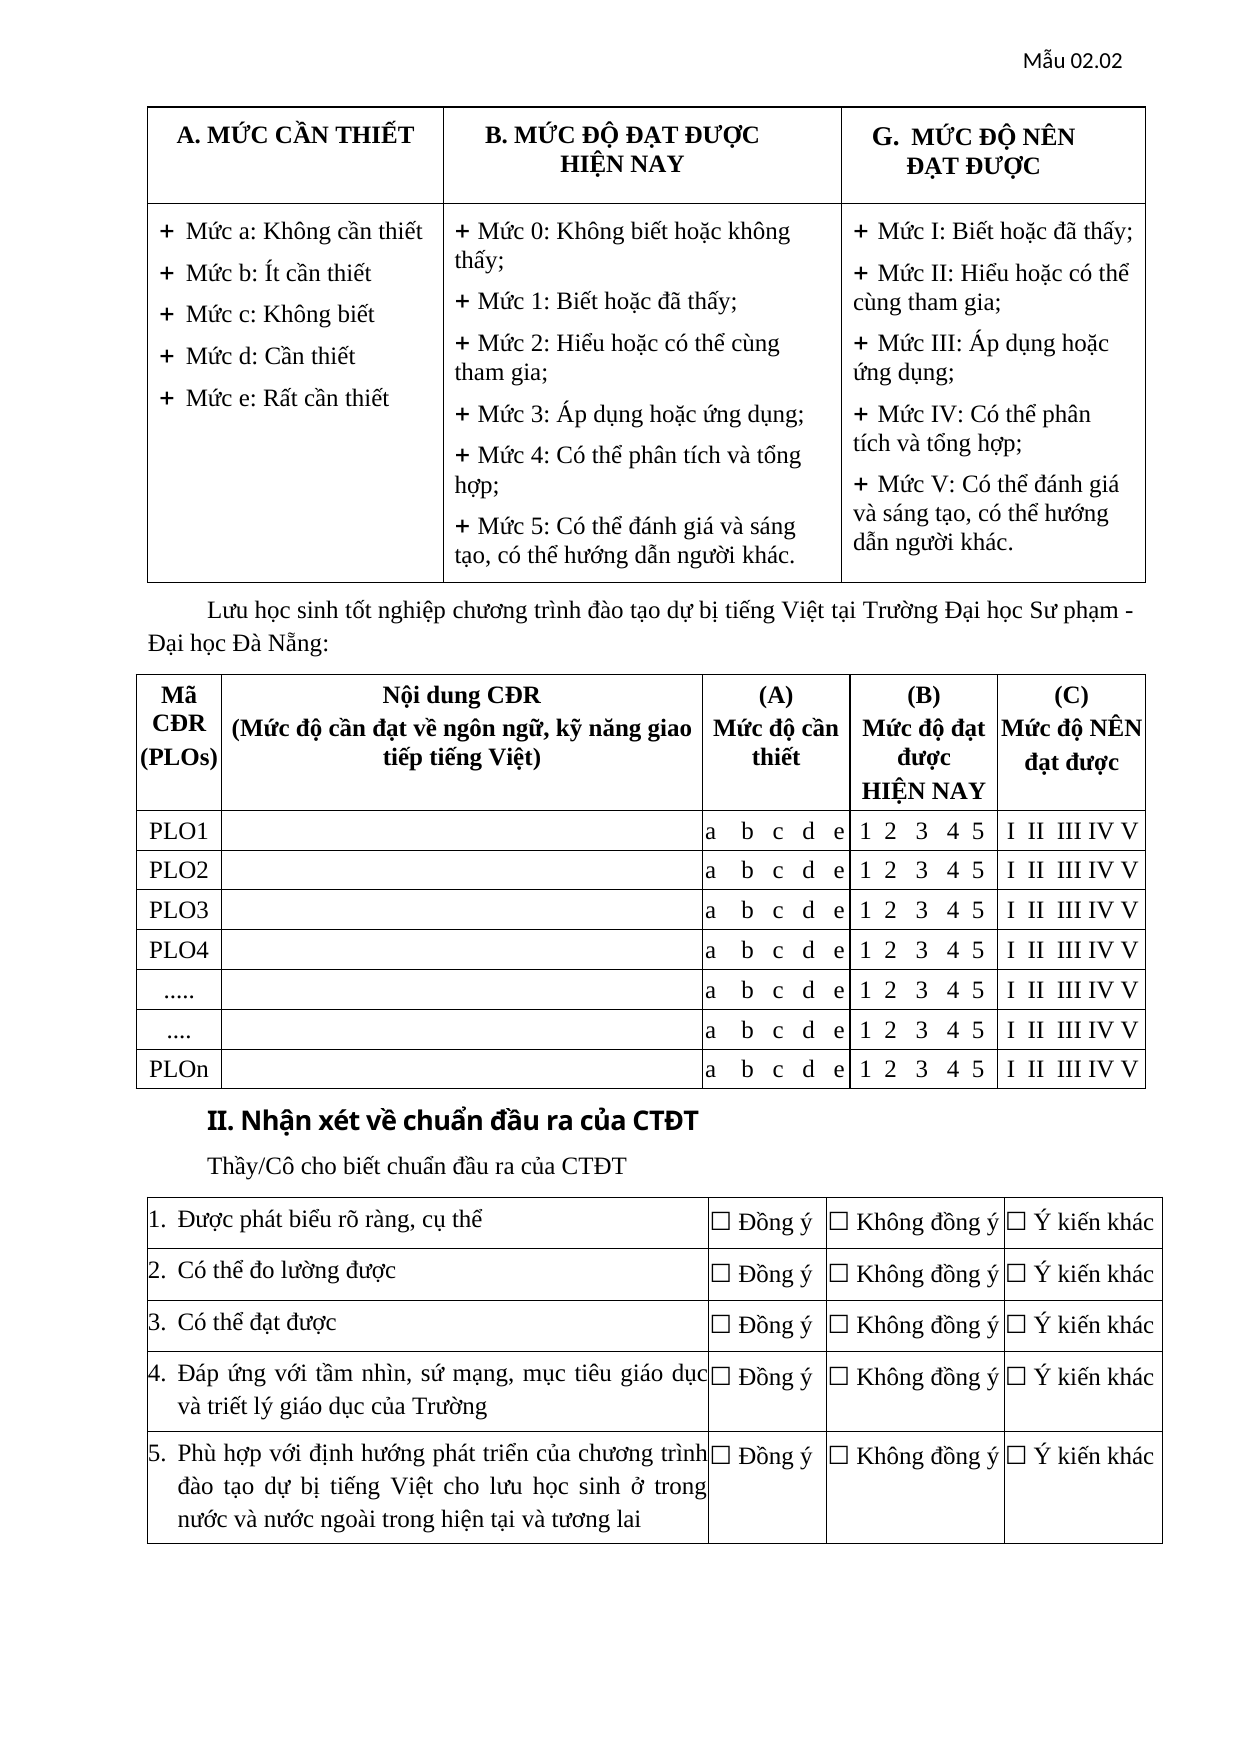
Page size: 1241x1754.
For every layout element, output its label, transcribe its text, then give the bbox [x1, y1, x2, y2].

table_cell Có thể đo lường được [148, 1249, 708, 1299]
table_cell I II III IV V [998, 851, 1145, 889]
table_cell [222, 930, 702, 969]
table_cell a b c d e [703, 890, 849, 929]
table_cell Không đồng ý [827, 1352, 1004, 1431]
table_header Ý kiến khác [1005, 1198, 1162, 1248]
subtitle II. Nhận xét về chuẩn đầu ra của CTĐT [148, 1102, 1134, 1139]
table_cell Đồng ý [709, 1432, 826, 1543]
table_cell Đồng ý [709, 1352, 826, 1431]
table_cell Ý kiến khác [1005, 1301, 1162, 1351]
table_cell a b c d e [703, 851, 849, 889]
table_cell Không đồng ý [827, 1249, 1004, 1299]
table_cell I II III IV V [998, 1050, 1145, 1088]
table_header Được phát biểu rõ ràng, cụ thể [148, 1198, 708, 1248]
table_cell 1 2 3 4 5 [851, 970, 997, 1009]
table_header (B) Mức độ đạt được HIỆN NAY [851, 675, 997, 810]
table_cell PLO4 [137, 930, 221, 969]
table_header (C) Mức độ NÊN đạt được [998, 675, 1145, 810]
table_cell I II III IV V [998, 930, 1145, 969]
table_cell 1 2 3 4 5 [851, 811, 997, 849]
table_header (A) Mức độ cần thiết [703, 675, 849, 810]
table_cell Mức I: Biết hoặc đã thấy; Mức II: Hiểu hoặc có thể cùng tham gia; Mức III: Áp dụng hoặc ứng dụng; Mức IV: Có thể phân tích và tổng hợp; Mức V: Có thể đánh giá và sáng tạo, có thể hướng dẫn người khác. [842, 204, 1145, 582]
table_cell a b c d e [703, 811, 849, 849]
table_cell a b c d e [703, 970, 849, 1009]
table_header Không đồng ý [827, 1198, 1004, 1248]
table_header Đồng ý [709, 1198, 826, 1248]
table_cell Đáp ứng với tầm nhìn, sứ mạng, mục tiêu giáo dục và triết lý giáo dục của Trường [148, 1352, 708, 1431]
table_cell PLO2 [137, 851, 221, 889]
table_cell 1 2 3 4 5 [851, 1050, 997, 1088]
table_cell 1 2 3 4 5 [851, 1010, 997, 1048]
table_header Mã CĐR (PLOs) [137, 675, 221, 810]
table_cell PLOn [137, 1050, 221, 1088]
table_cell Ý kiến khác [1005, 1352, 1162, 1431]
table_cell PLO1 [137, 811, 221, 849]
table_cell [222, 970, 702, 1009]
table_cell 1 2 3 4 5 [851, 930, 997, 969]
table_header B. MỨC ĐỘ ĐẠT ĐƯỢC HIỆN NAY [444, 108, 841, 202]
table_cell 1 2 3 4 5 [851, 851, 997, 889]
table_cell Phù hợp với định hướng phát triển của chương trình đào tạo dự bị tiếng Việt cho lưu học sinh ở trong nước và nước ngoài trong hiện tại và tương lai [148, 1432, 708, 1543]
table_cell [222, 1050, 702, 1088]
table_header Nội dung CĐR (Mức độ cần đạt về ngôn ngữ, kỹ năng giao tiếp tiếng Việt) [222, 675, 702, 810]
table_cell I II III IV V [998, 970, 1145, 1009]
table_cell a b c d e [703, 1010, 849, 1048]
table_cell [222, 851, 702, 889]
table_cell Mức 0: Không biết hoặc không thấy; Mức 1: Biết hoặc đã thấy; Mức 2: Hiểu hoặc có thể cùng tham gia; Mức 3: Áp dụng hoặc ứng dụng; Mức 4: Có thể phân tích và tổng hợp; Mức 5: Có thể đánh giá và sáng tạo, có thể hướng dẫn người khác. [444, 204, 841, 582]
table_cell Đồng ý [709, 1301, 826, 1351]
table_cell ..... [137, 970, 221, 1009]
table_cell Không đồng ý [827, 1432, 1004, 1543]
text Lưu học sinh tốt nghiệp chương trình đào tạo dự bị tiếng Việt tại Trường Đại học Sư phạm - Đại học Đà Nẵng: [148, 595, 1134, 657]
table_cell Đồng ý [709, 1249, 826, 1299]
table_header A. MỨC CẦN THIẾT [148, 108, 443, 202]
table_cell Không đồng ý [827, 1301, 1004, 1351]
text Thầy/Cô cho biết chuẩn đầu ra của CTĐT [148, 1151, 1134, 1180]
table_cell I II III IV V [998, 1010, 1145, 1048]
table_cell [222, 890, 702, 929]
table_cell 1 2 3 4 5 [851, 890, 997, 929]
table_cell PLO3 [137, 890, 221, 929]
table_cell I II III IV V [998, 890, 1145, 929]
table_cell a b c d e [703, 1050, 849, 1088]
table_cell Có thể đạt được [148, 1301, 708, 1351]
table_cell Ý kiến khác [1005, 1249, 1162, 1299]
table_cell I II III IV V [998, 811, 1145, 849]
table_cell a b c d e [703, 930, 849, 969]
table_header MỨC ĐỘ NÊN ĐẠT ĐƯỢC [842, 108, 1145, 202]
table_cell [222, 811, 702, 849]
table_cell [222, 1010, 702, 1048]
table_cell Ý kiến khác [1005, 1432, 1162, 1543]
table_cell Mức a: Không cần thiết Mức b: Ít cần thiết Mức c: Không biết Mức d: Cần thiết Mức e: Rất cần thiết [148, 204, 443, 582]
table_cell .... [137, 1010, 221, 1048]
